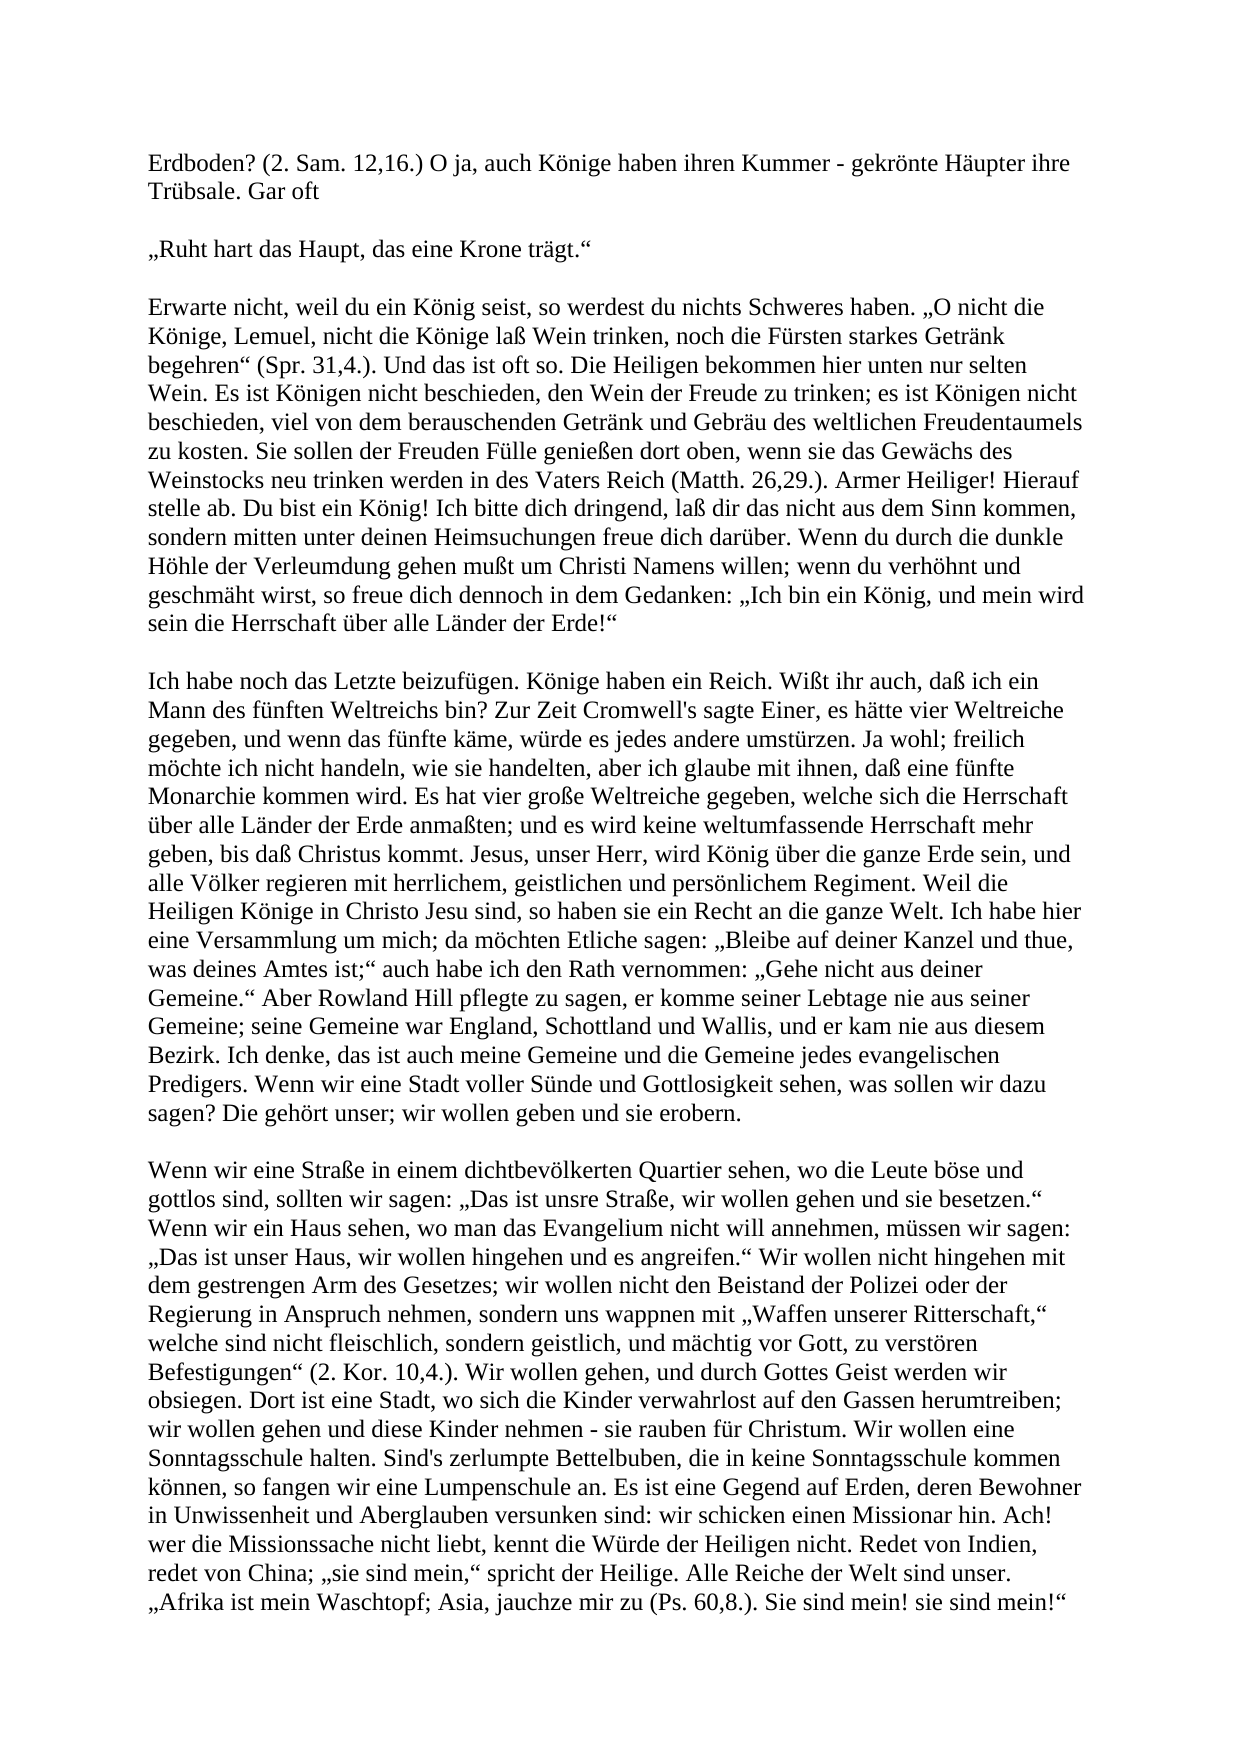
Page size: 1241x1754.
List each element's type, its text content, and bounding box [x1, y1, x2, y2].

text Erwarte nicht, weil du ein König seist, so werdest du nichts Schweres haben. „O nicht die Könige, Lemuel, nicht die Könige laß Wein trinken, noch die Fürsten starkes Getränk begehren“ (Spr. 31,4.). Und das ist oft so. Die Heiligen bekommen hier unten nur selten Wein. Es ist Königen nicht beschieden, den Wein der Freude zu trinken; es ist Königen nicht beschieden, viel von dem berauschenden Getränk und Gebräu des weltlichen Freudentaumels zu kosten. Sie sollen der Freuden Fülle genießen dort oben, wenn sie das Gewächs des Weinstocks neu trinken werden in des Vaters Reich (Matth. 26,29.). Armer Heiliger! Hierauf stelle ab. Du bist ein König! Ich bitte dich dringend, laß dir das nicht aus dem Sinn kommen, sondern mitten unter deinen Heimsuchungen freue dich darüber. Wenn du durch die dunkle Höhle der Verleumdung gehen mußt um Christi Namens willen; wenn du verhöhnt und geschmäht wirst, so freue dich dennoch in dem Gedanken: „Ich bin ein König, und mein wird sein die Herrschaft über alle Länder der Erde!“ [148, 292, 1093, 637]
text Ich habe noch das Letzte beizufügen. Könige haben ein Reich. Wißt ihr auch, daß ich ein Mann des fünften Weltreichs bin? Zur Zeit Cromwell's sagte Einer, es hätte vier Weltreiche gegeben, und wenn das fünfte käme, würde es jedes andere umstürzen. Ja wohl; freilich möchte ich nicht handeln, wie sie handelten, aber ich glaube mit ihnen, daß eine fünfte Monarchie kommen wird. Es hat vier große Weltreiche gegeben, welche sich die Herrschaft über alle Länder der Erde anmaßten; und es wird keine weltumfassende Herrschaft mehr geben, bis daß Christus kommt. Jesus, unser Herr, wird König über die ganze Erde sein, und alle Völker regieren mit herrlichem, geistlichen und persönlichem Regiment. Weil die Heiligen Könige in Christo Jesu sind, so haben sie ein Recht an die ganze Welt. Ich habe hier eine Versammlung um mich; da möchten Etliche sagen: „Bleibe auf deiner Kanzel und thue, was deines Amtes ist;“ auch habe ich den Rath vernommen: „Gehe nicht aus deiner Gemeine.“ Aber Rowland Hill pflegte zu sagen, er komme seiner Lebtage nie aus seiner Gemeine; seine Gemeine war England, Schottland und Wallis, und er kam nie aus diesem Bezirk. Ich denke, das ist auch meine Gemeine und die Gemeine jedes evangelischen Predigers. Wenn wir eine Stadt voller Sünde und Gottlosigkeit sehen, was sollen wir dazu sagen? Die gehört unser; wir wollen geben und sie erobern. [148, 666, 1093, 1126]
text „Ruht hart das Haupt, das eine Krone trägt.“ [148, 234, 1093, 263]
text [148, 1156, 1093, 1616]
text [148, 148, 1093, 205]
